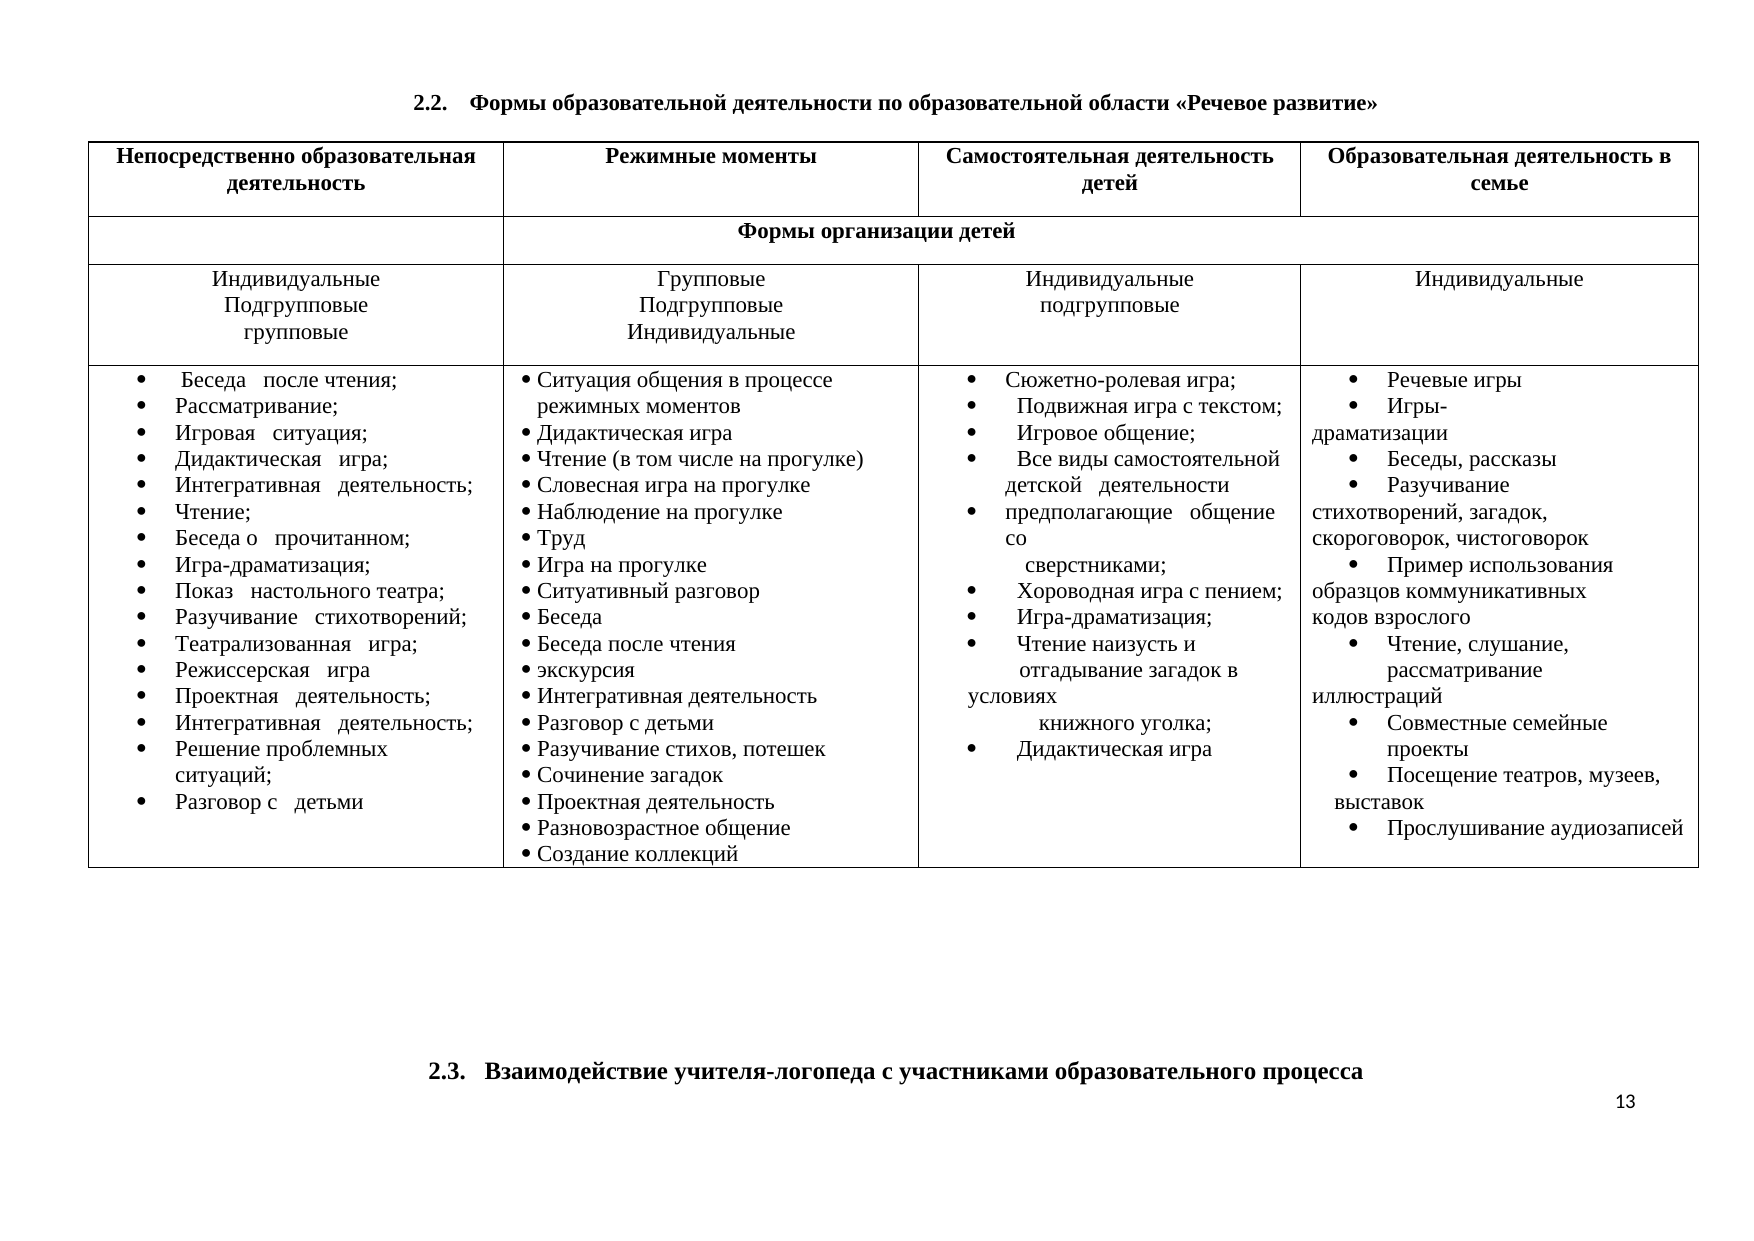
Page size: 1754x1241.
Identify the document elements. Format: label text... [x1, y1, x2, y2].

table_cell [89, 217, 503, 264]
table_cell Беседа после чтения; Рассматривание; Игровая ситуация; Дидактическая игра; Интегративная деятельность; Чтение; Беседа о прочитанном; Игра-драматизация; Показ настольного театра; Разучивание стихотворений; Театрализованная игра; Режиссерская игра Проектная деятельность; Интегративная деятельность; Решение проблемных ситуаций; Разговор с детьми [89, 366, 503, 867]
table_cell Формы организации детей [504, 217, 1698, 264]
table_cell Групповые Подгрупповые Индивидуальные [504, 265, 918, 365]
table_cell Индивидуальные подгрупповые [919, 265, 1300, 365]
table_header Непосредственно образовательная деятельность [89, 143, 503, 216]
list Формы образовательной деятельности по образовательной области «Речевое развитие» [156, 89, 1636, 115]
table_cell Индивидуальные [1301, 265, 1698, 365]
table_header Режимные моменты [504, 143, 918, 216]
table_cell Индивидуальные Подгрупповые групповые [89, 265, 503, 365]
table_cell Сюжетно-ролевая игра; Подвижная игра с текстом; Игровое общение; Все виды самостоятельной детской деятельности предполагающие общение со сверстниками; Хороводная игра с пением; Игра-драматизация; Чтение наизусть и отгадывание загадок в условиях книжного уголка; Дидактическая игра [919, 366, 1300, 867]
table_header Образовательная деятельность в семье [1301, 143, 1698, 216]
table_cell Речевые игры Игры- драматизации Беседы, рассказы Разучивание стихотворений, загадок, скороговорок, чистоговорок Пример использования образцов коммуникативных кодов взрослого Чтение, слушание, рассматривание иллюстраций Совместные семейные проекты Посещение театров, музеев, выставок Прослушивание аудиозаписей [1301, 366, 1698, 867]
table_cell Ситуация общения в процессе режимных моментов Дидактическая игра Чтение (в том числе на прогулке) Словесная игра на прогулке Наблюдение на прогулке Труд Игра на прогулке Ситуативный разговор Беседа Беседа после чтения экскурсия Интегративная деятельность Разговор с детьми Разучивание стихов, потешек Сочинение загадок Проектная деятельность Разновозрастное общение Создание коллекций [504, 366, 918, 867]
list Взаимодействие учителя-логопеда с участниками образовательного процесса [156, 1056, 1636, 1085]
table_header Самостоятельная деятельность детей [919, 143, 1300, 216]
